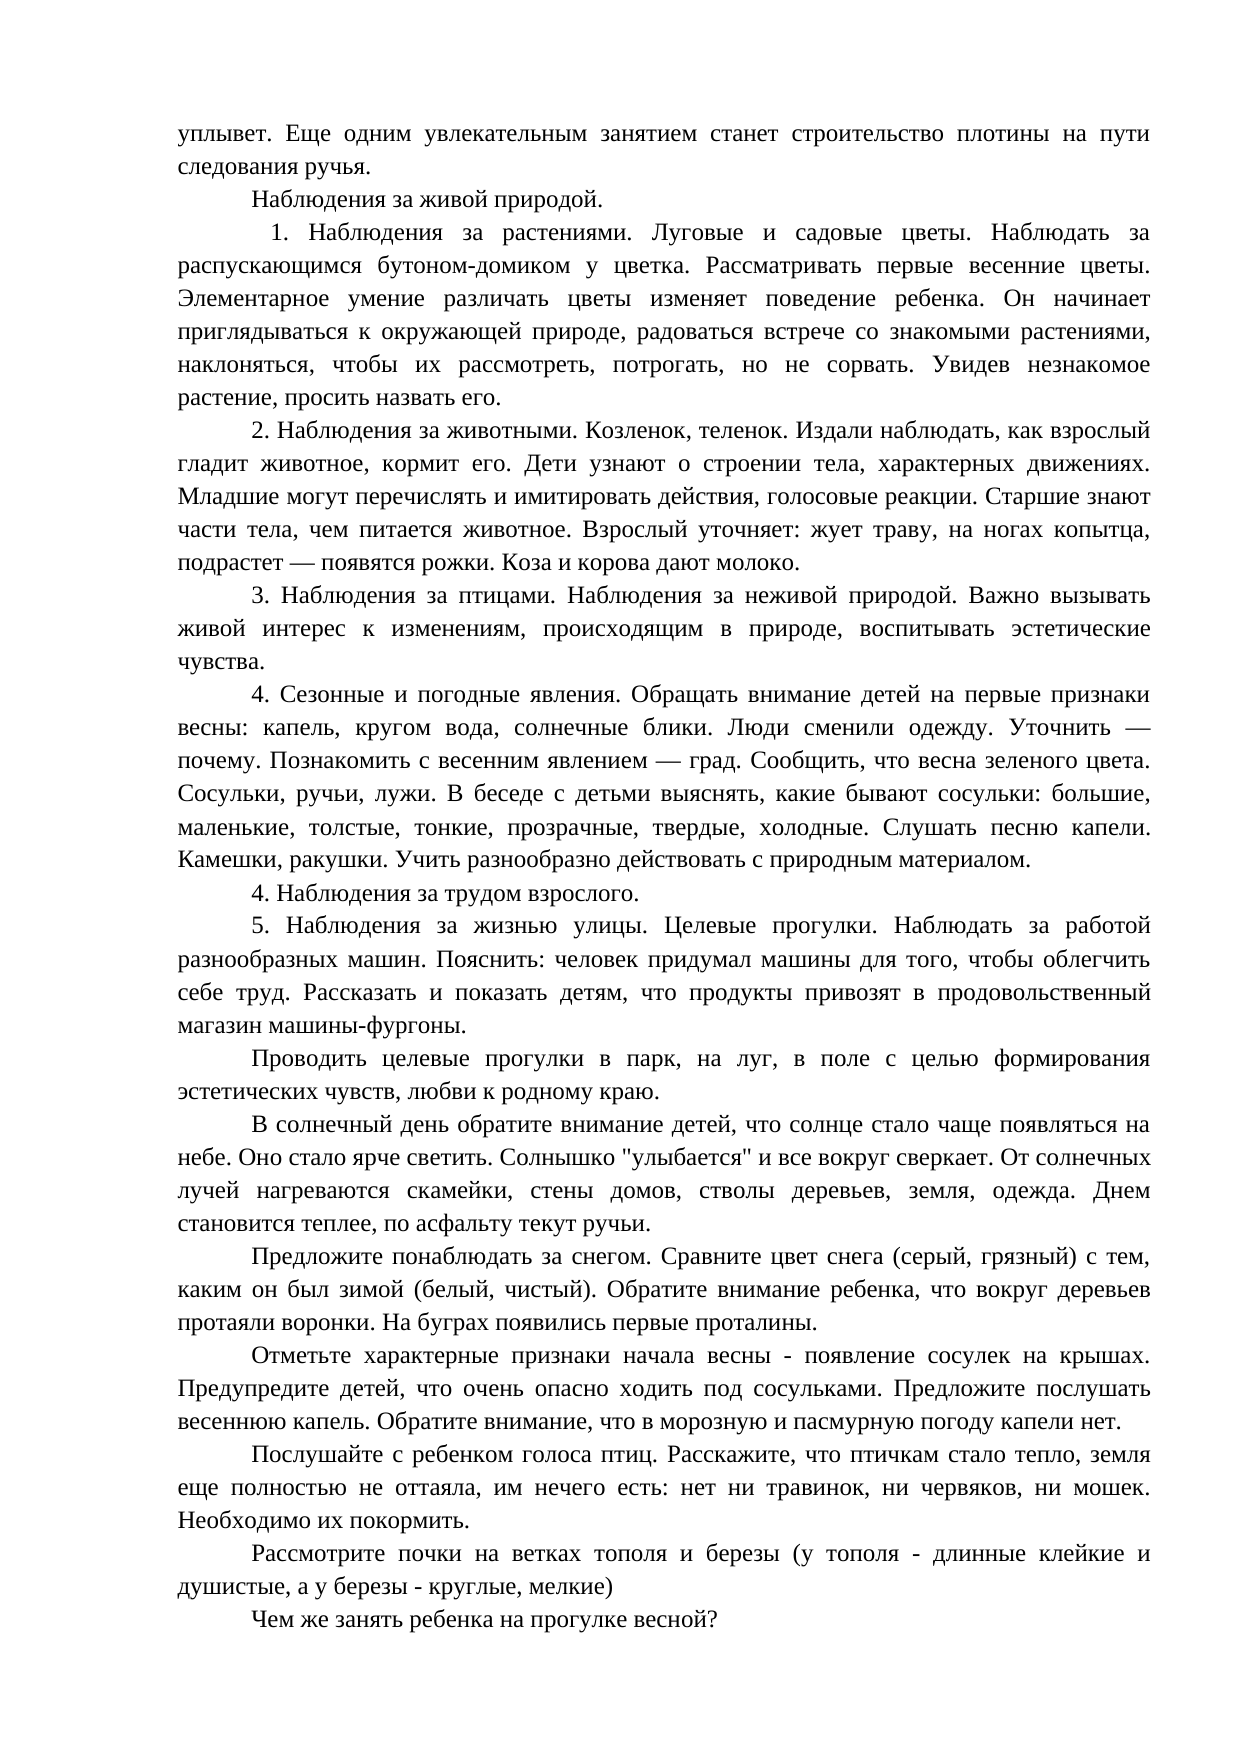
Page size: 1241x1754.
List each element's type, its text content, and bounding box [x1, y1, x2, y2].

text 2. Наблюдения за животными. Козленок, теленок. Издали наблюдать, как взрослый гладит животное, кормит его. Дети узнают о строении тела, характерных движениях. Младшие могут перечислять и имитировать действия, голосовые реакции. Старшие знают части тела, чем питается животное. Взрослый уточняет: жует траву, на ногах копытца, подрастет — появятся рожки. Коза и корова дают молоко. [177, 415, 1152, 576]
text Предложите понаблюдать за снегом. Сравните цвет снега (серый, грязный) c тем, каким он был зимой (белый, чистый). Обратите внимание ребенка, что вокруг деревьев протаяли воронки. На буграх появились первые проталины. [177, 1241, 1152, 1336]
text Чем же занять ребенка на прогулке весной? [177, 1604, 1152, 1633]
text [177, 118, 1152, 180]
text 3. Наблюдения за птицами. Наблюдения за неживой природой. Важно вызывать живой интерес к изменениям, происходящим в природе, воспитывать эстетические чувства. [177, 580, 1152, 675]
text Проводить целевые прогулки в парк, на луг, в поле с целью формирования эстетических чувств, любви к родному краю. [177, 1043, 1152, 1104]
text Отметьте характерные признаки начала весны - появление сосулек на крышах. Предупредите детей, что очень опасно ходить под сосульками. Предложите послушать весеннюю капель. Обратите внимание, что в морозную и пасмурную погоду капели нет. [177, 1340, 1152, 1435]
text Рассмотрите почки на ветках тополя и березы (у тополя - длинные клейкие и душистые, а у березы - круглые, мелкие) [177, 1538, 1152, 1600]
text 4. Сезонные и погодные явления. Обращать внимание детей на первые признаки весны: капель, кругом вода, солнечные блики. Люди сменили одежду. Уточнить — почему. Познакомить с весенним явлением — град. Сообщить, что весна зеленого цвета. Сосульки, ручьи, лужи. В беседе с детьми выяснять, какие бывают сосульки: большие, маленькие, толстые, тонкие, прозрачные, твердые, холодные. Слушать песню капели. Камешки, ракушки. Учить разнообразно действовать с природным материалом. [177, 679, 1152, 873]
text 5. Наблюдения за жизнью улицы. Целевые прогулки. Наблюдать за работой разнообразных машин. Пояснить: человек придумал машины для того, чтобы облегчить себе труд. Рассказать и показать детям, что продукты привозят в продовольственный магазин машины-фургоны. [177, 911, 1152, 1038]
text 4. Наблюдения за трудом взрослого. [177, 878, 1152, 906]
text 1. Наблюдения за растениями. Луговые и садовые цветы. Наблюдать за распускающимся бутоном-домиком у цветка. Рассматривать первые весенние цветы. Элементарное умение различать цветы изменяет поведение ребенка. Он начинает приглядываться к окружающей природе, радоваться встрече со знакомыми растениями, наклоняться, чтобы их рассмотреть, потрогать, но не сорвать. Увидев незнакомое растение, просить назвать его. [177, 217, 1152, 411]
text Послушайте с ребенком голоса птиц. Расскажите, что птичкам стало тепло, земля еще полностью не оттаяла, им нечего есть: нет ни травинок, ни червяков, ни мошек. Необходимо их покормить. [177, 1439, 1152, 1534]
text В солнечный день обратите внимание детей, что солнце стало чаще появляться на небе. Оно стало ярче светить. Солнышко "улыбается" и все вокруг сверкает. От солнечных лучей нагреваются скамейки, стены домов, стволы деревьев, земля, одежда. Днем становится теплее, по асфальту текут ручьи. [177, 1109, 1152, 1237]
text Наблюдения за живой природой. [177, 184, 1152, 213]
